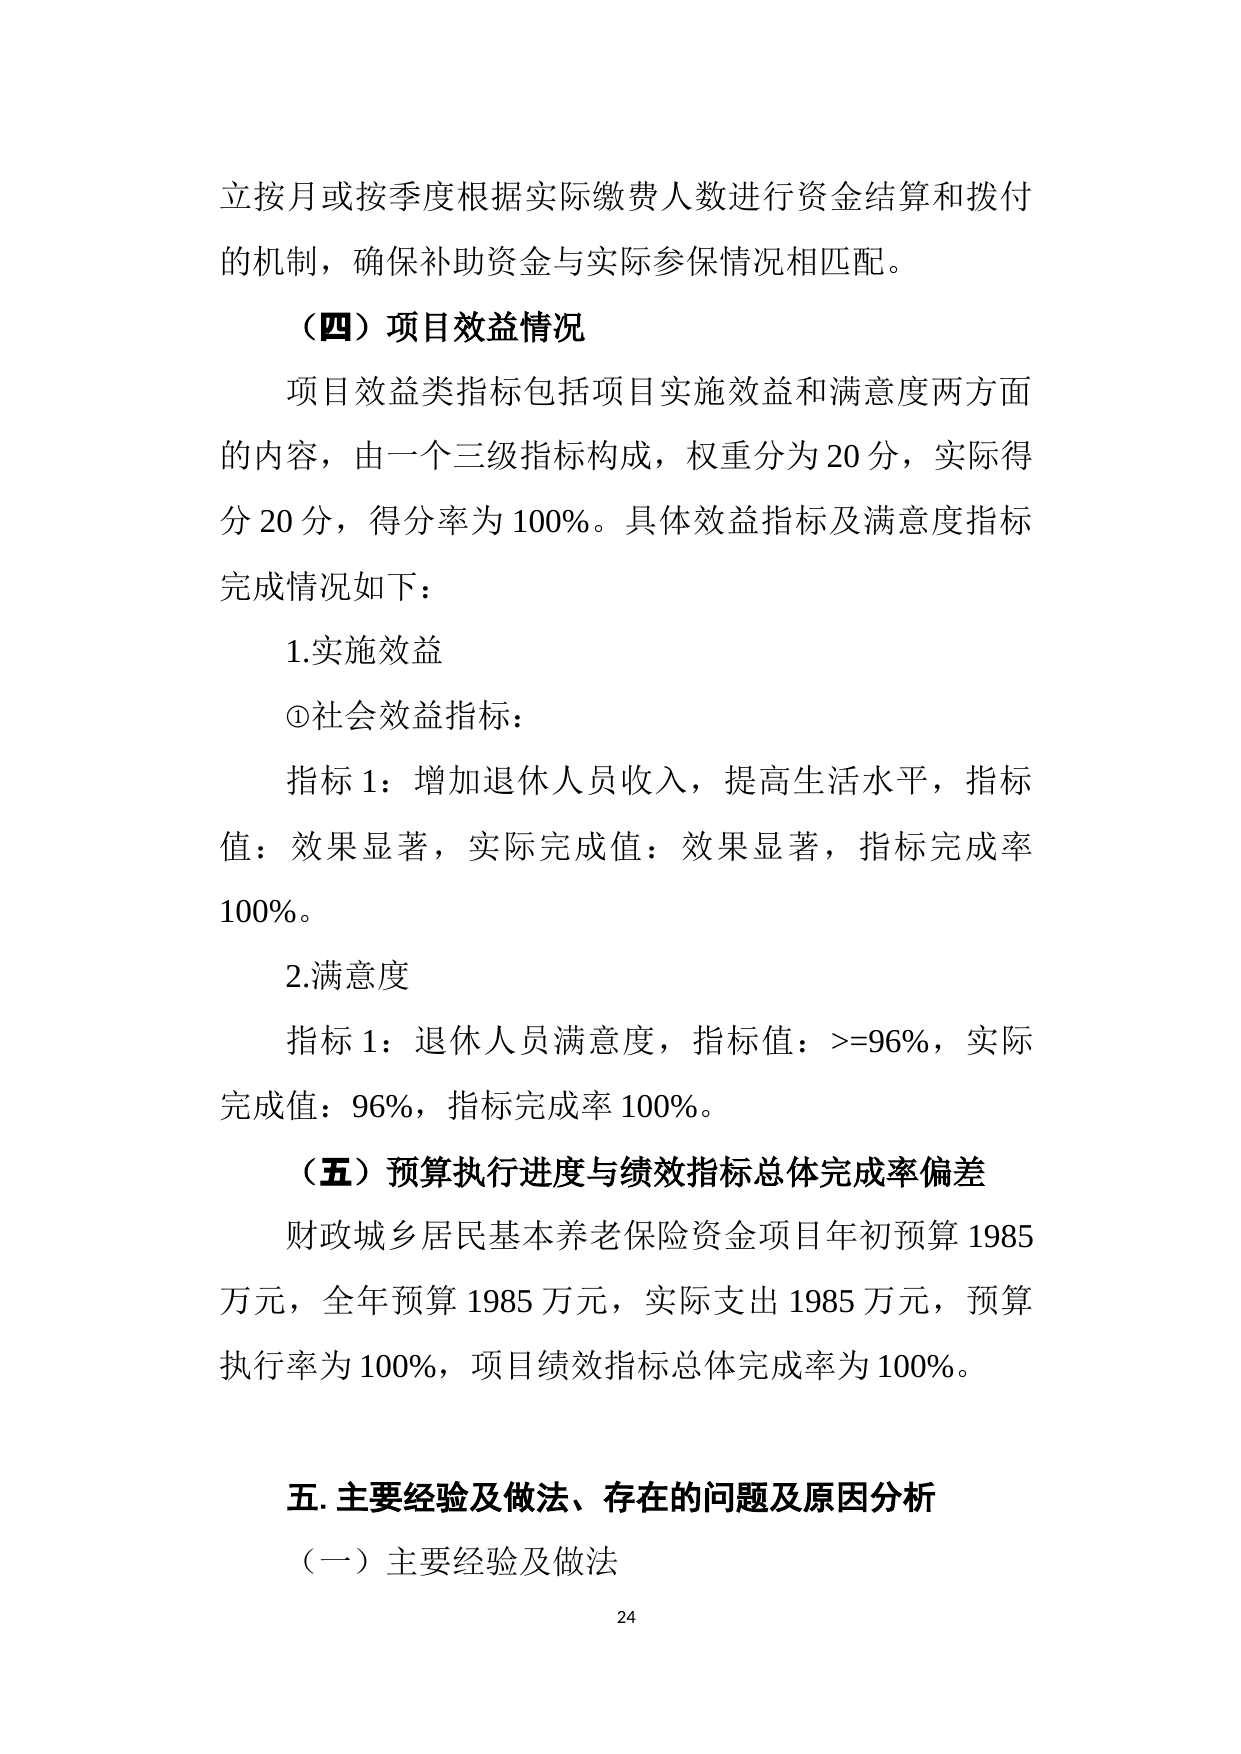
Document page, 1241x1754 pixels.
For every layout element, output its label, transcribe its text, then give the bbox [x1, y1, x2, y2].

text 五.主要经验及做法、存在的问题及原因分析 [218, 1462, 1033, 1527]
text ①社会效益指标： [218, 682, 1033, 747]
text 指标1：退休人员满意度，指标值：>=96%，实际完成值：96%，指标完成率100%。 [218, 1007, 1033, 1137]
list 预算执行进度与绩效指标总体完成率偏差 [218, 1137, 1033, 1202]
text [218, 162, 1033, 292]
text 1.实施效益 [218, 617, 1033, 682]
list 项目效益情况 [218, 292, 1033, 357]
text 项目效益类指标包括项目实施效益和满意度两方面的内容，由一个三级指标构成，权重分为20分，实际得分20分，得分率为100%。具体效益指标及满意度指标完成情况如下： [218, 357, 1033, 617]
text 财政城乡居民基本养老保险资金项目年初预算1985万元，全年预算1985万元，实际支出1985万元，预算执行率为100%，项目绩效指标总体完成率为100%。 [218, 1202, 1033, 1397]
text （一）主要经验及做法 [218, 1527, 1033, 1592]
text 指标1：增加退休人员收入，提高生活水平，指标值：效果显著，实际完成值：效果显著，指标完成率100%。 [218, 747, 1033, 942]
text 2.满意度 [218, 942, 1033, 1007]
